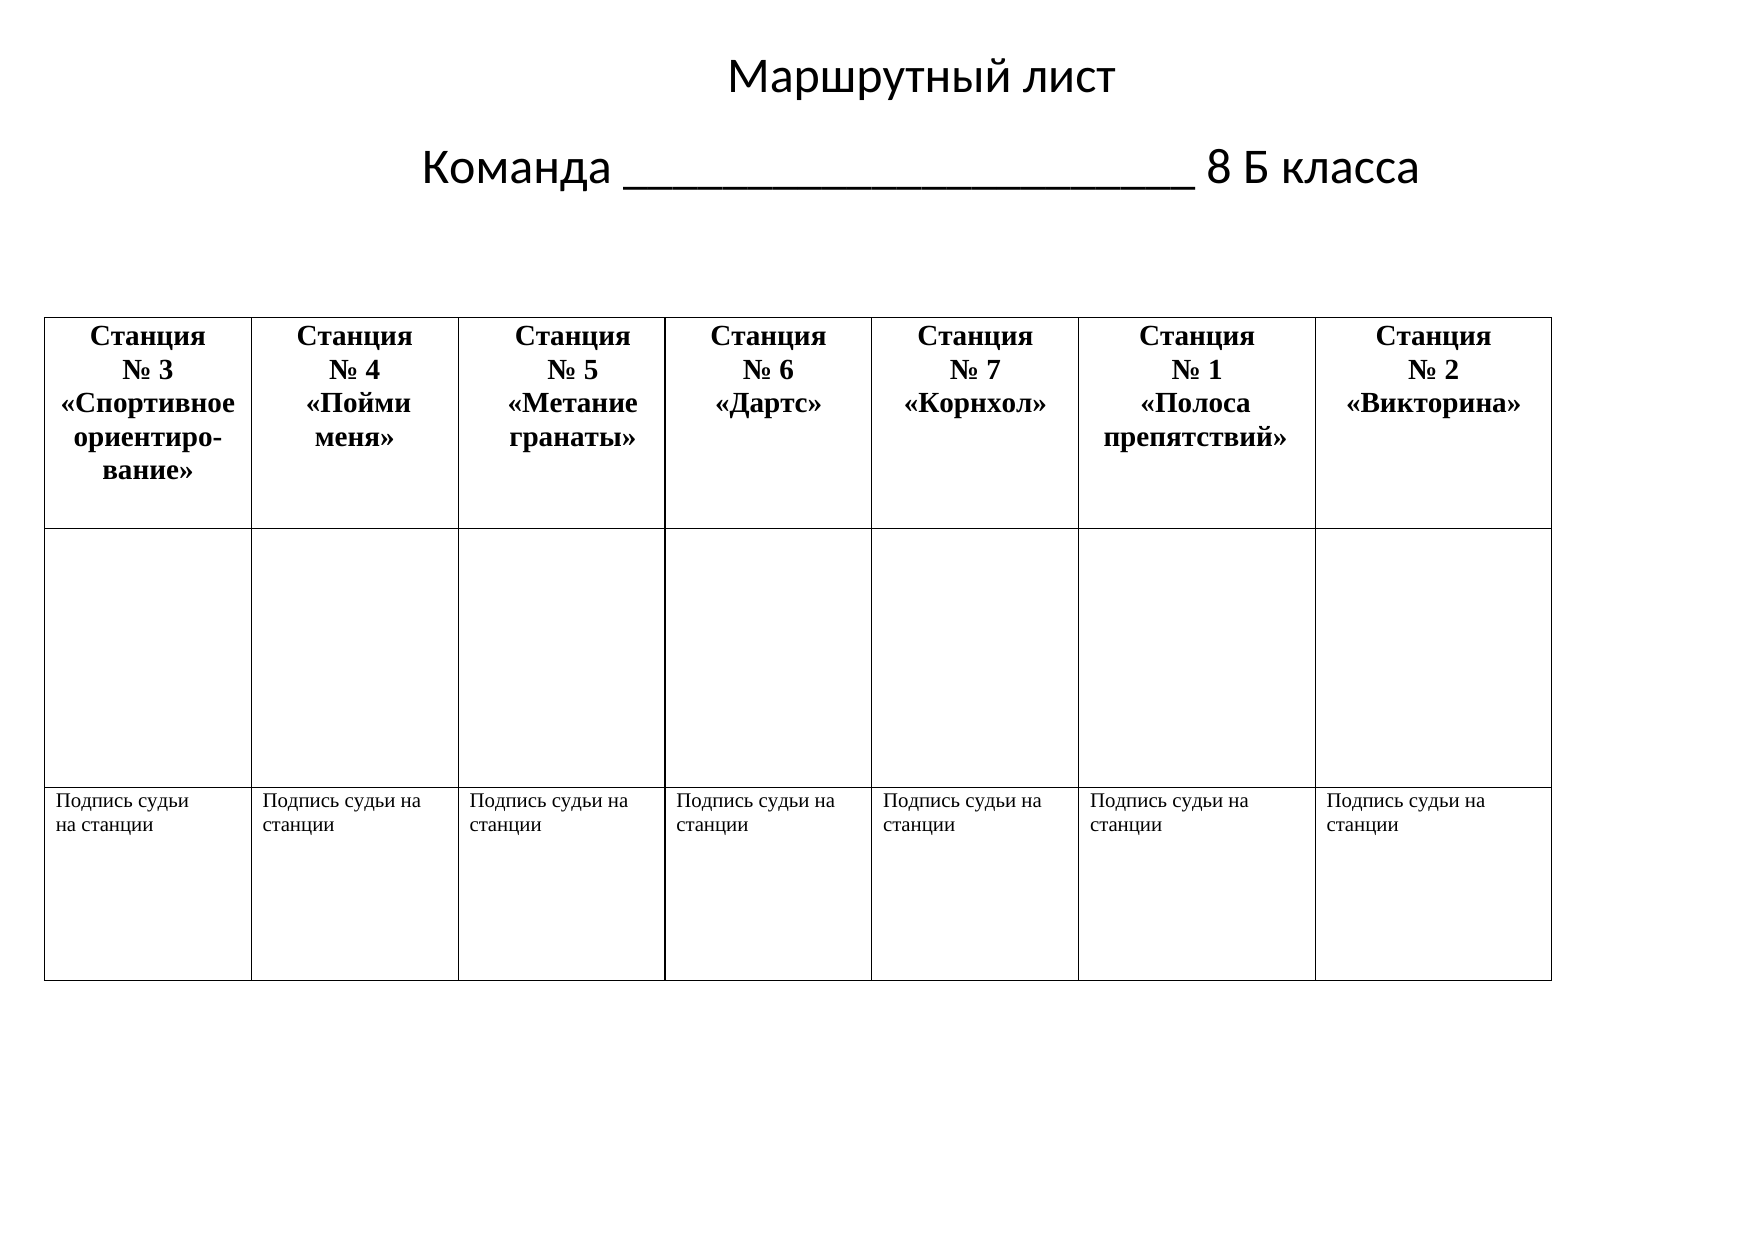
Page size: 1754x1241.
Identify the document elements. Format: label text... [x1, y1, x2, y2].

table_header Станция № 5 «Метание гранаты» [459, 318, 664, 528]
text Команда _______________________ 8 Б класса [118, 135, 1724, 196]
table_cell [45, 529, 251, 787]
table_cell [459, 529, 664, 787]
table_cell Подпись судьи на станции [1079, 788, 1315, 980]
table_cell [666, 529, 871, 787]
table_cell [1316, 529, 1551, 787]
table_cell Подпись судьи на станции [252, 788, 458, 980]
table_header Станция № 6 «Дартс» [666, 318, 871, 528]
table_cell Подпись судьи на станции [45, 788, 251, 980]
table_cell Подпись судьи на станции [666, 788, 871, 980]
table_cell [1079, 529, 1315, 787]
text Маршрутный лист [118, 44, 1724, 105]
table_header Станция № 4 «Пойми меня» [252, 318, 458, 528]
table_cell [252, 529, 458, 787]
table_header Станция № 7 «Корнхол» [872, 318, 1078, 528]
table_cell Подпись судьи на станции [872, 788, 1078, 980]
table_cell [872, 529, 1078, 787]
table_header Станция № 3 «Спортивное ориентиро-вание» [45, 318, 251, 528]
table_cell Подпись судьи на станции [459, 788, 664, 980]
table_header Станция № 2 «Викторина» [1316, 318, 1551, 528]
table_header Станция № 1 «Полоса препятствий» [1079, 318, 1315, 528]
table_cell Подпись судьи на станции [1316, 788, 1551, 980]
